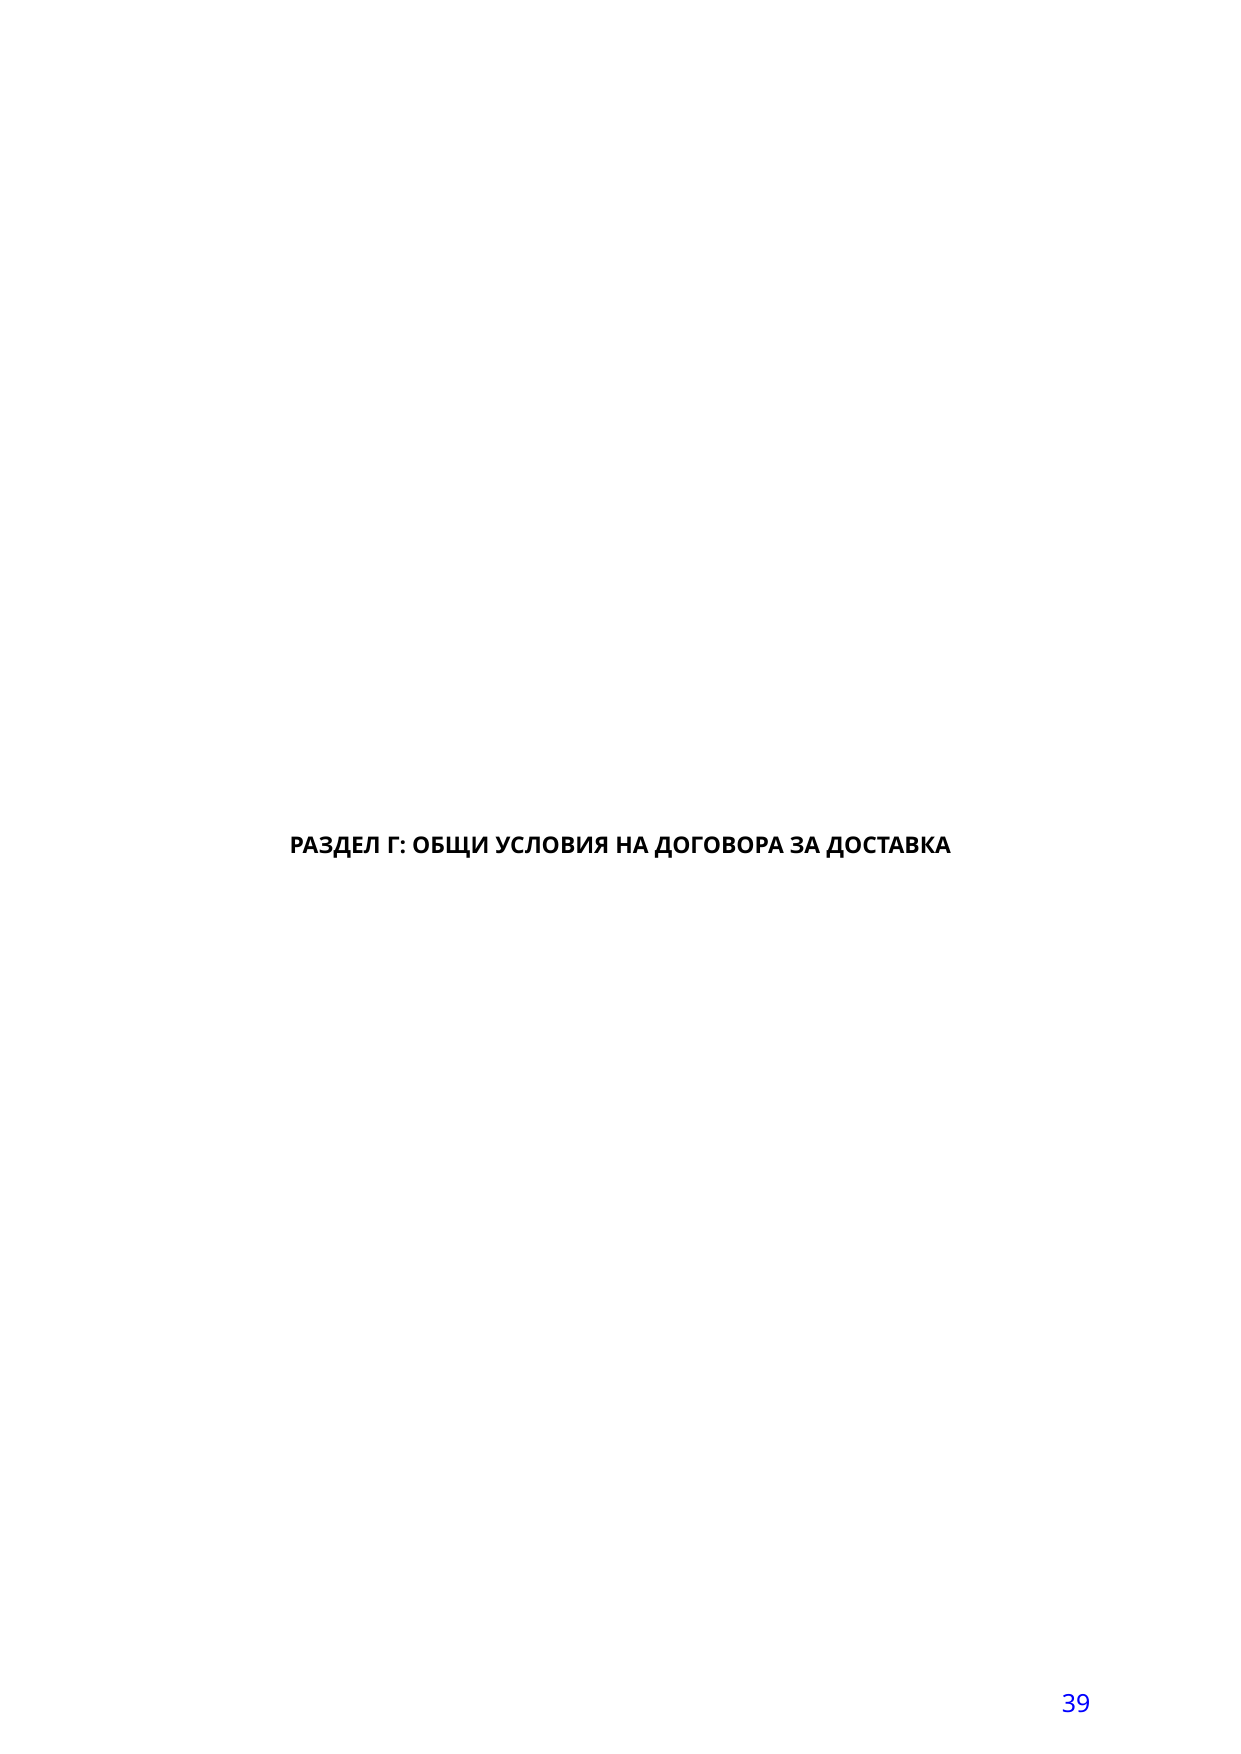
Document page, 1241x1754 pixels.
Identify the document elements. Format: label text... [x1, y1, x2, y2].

text РАЗДЕЛ Г: ОБЩИ УСЛОВИЯ НА ДОГОВОРА ЗА ДОСТАВКА [150, 829, 1090, 861]
